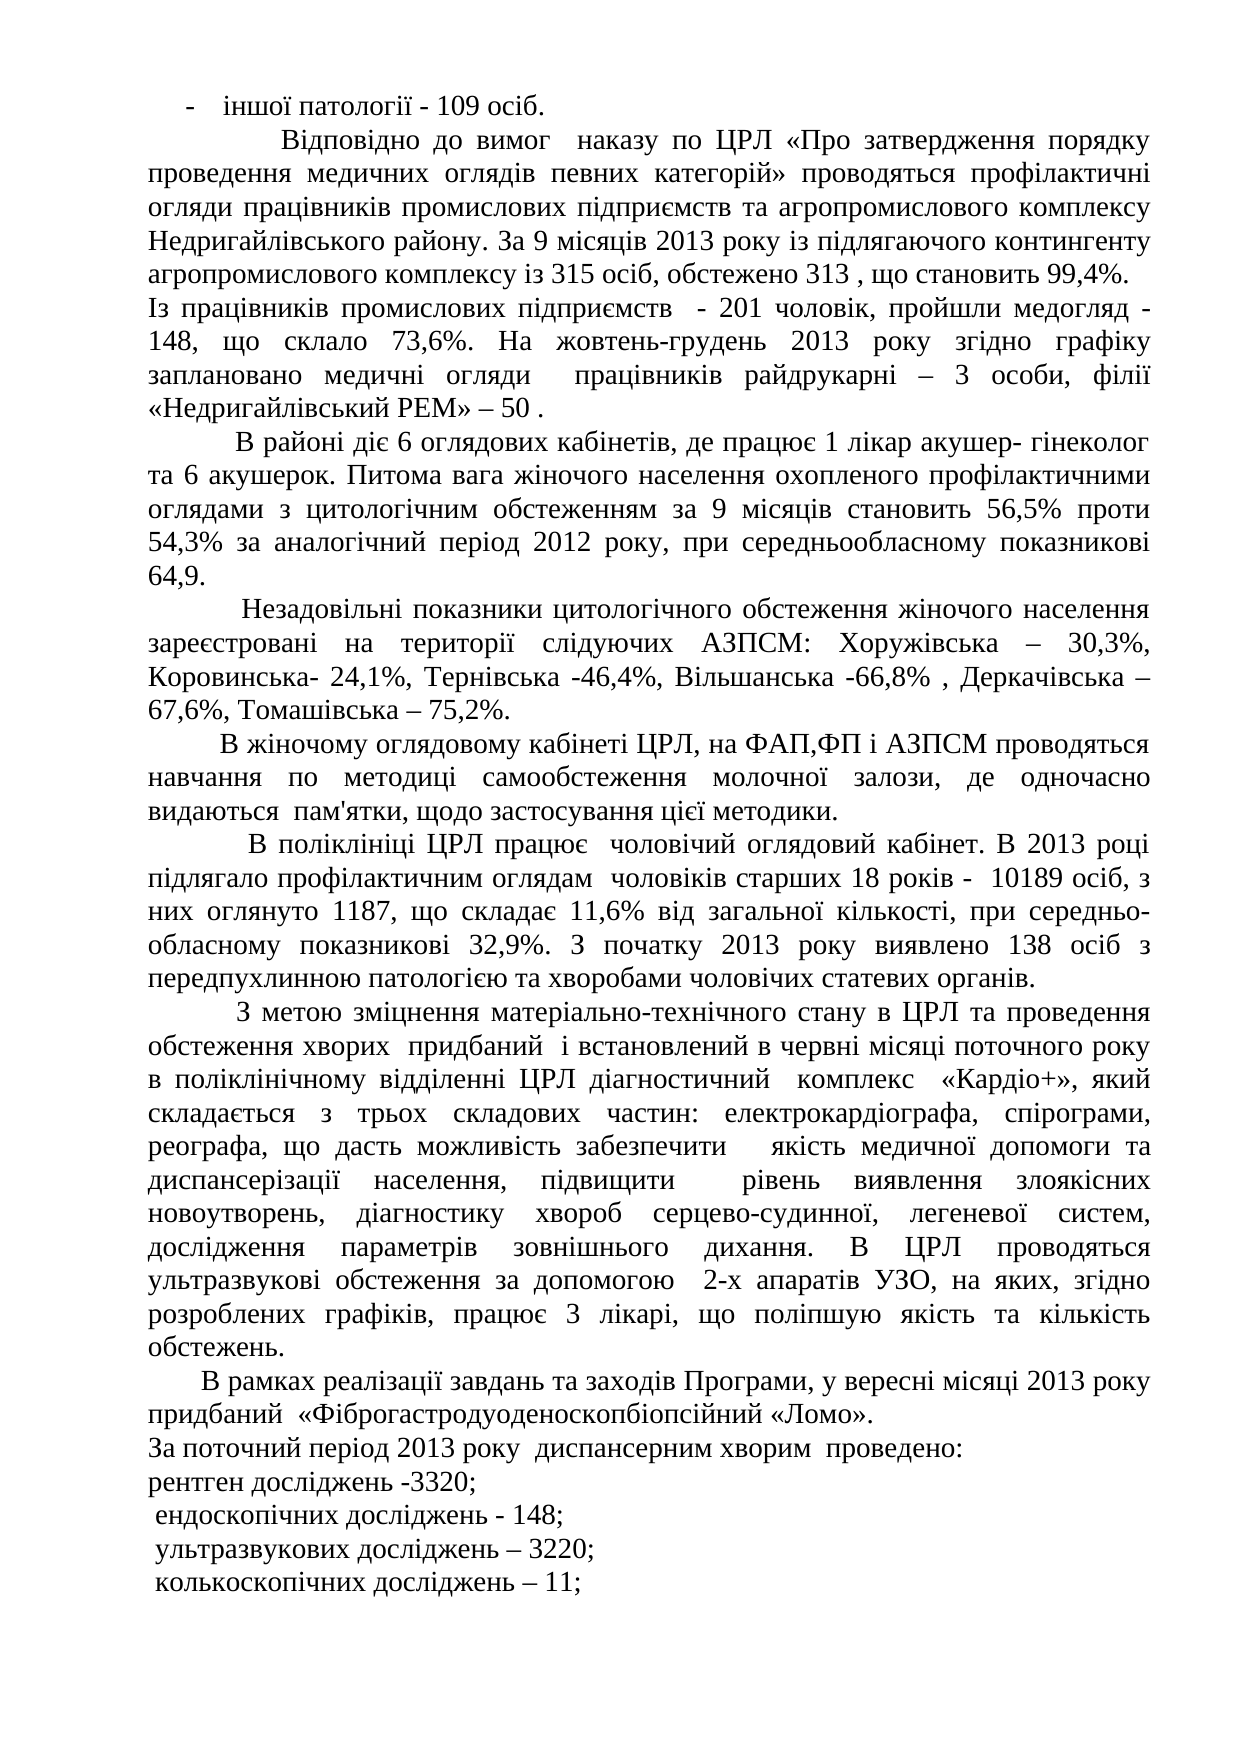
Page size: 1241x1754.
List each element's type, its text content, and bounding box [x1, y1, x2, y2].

text В жіночому оглядовому кабінеті ЦРЛ, на ФАП,ФП і АЗПСМ проводяться навчання по методиці самообстеження молочної залози, де одночасно видаються пам'ятки, щодо застосування цієї методики. [148, 726, 1152, 826]
text В рамках реалізації завдань та заходів Програми, у вересні місяці 2013 року придбаний «Фіброгастродуоденоскопбіопсійний «Ломо». [148, 1363, 1152, 1430]
text колькоскопічних досліджень – 11; [148, 1564, 1152, 1598]
list іншої патології - 109 осіб. [185, 88, 1152, 122]
text ендоскопічних досліджень - 148; [148, 1497, 1152, 1531]
text В районі діє 6 оглядових кабінетів, де працює 1 лікар акушер- гінеколог та 6 акушерок. Питома вага жіночого населення охопленого профілактичними оглядами з цитологічним обстеженням за 9 місяців становить 56,5% проти 54,3% за аналогічний період 2012 року, при середньообласному показникові 64,9. [148, 424, 1152, 592]
text За поточний період 2013 року диспансерним хворим проведено: [148, 1430, 1152, 1464]
text рентген досліджень -3320; [148, 1464, 1152, 1497]
text Відповідно до вимог наказу по ЦРЛ «Про затвердження порядку проведення медичних оглядів певних категорій» проводяться профілактичні огляди працівників промислових підприємств та агропромислового комплексу Недригайлівського району. За 9 місяців 2013 року із підлягаючого контингенту агропромислового комплексу із 315 осіб, обстежено 313 , що становить 99,4%. [148, 122, 1152, 290]
text Незадовільні показники цитологічного обстеження жіночого населення зареєстровані на території слідуючих АЗПСМ: Хоружівська – 30,3%, Коровинська- 24,1%, Тернівська -46,4%, Вільшанська -66,8% , Деркачівська – 67,6%, Томашівська – 75,2%. [148, 592, 1152, 726]
text Із працівників промислових підприємств - 201 чоловік, пройшли медогляд - 148, що склало 73,6%. На жовтень-грудень 2013 року згідно графіку заплановано медичні огляди працівників райдрукарні – 3 особи, філії «Недригайлівський РЕМ» – 50 . [148, 290, 1152, 424]
text В поліклініці ЦРЛ працює чоловічий оглядовий кабінет. В 2013 році підлягало профілактичним оглядам чоловіків старших 18 років - 10189 осіб, з них оглянуто 1187, що складає 11,6% від загальної кількості, при середньо- обласному показникові 32,9%. З початку 2013 року виявлено 138 осіб з передпухлинною патологією та хворобами чоловічих статевих органів. [148, 826, 1152, 994]
text З метою зміцнення матеріально-технічного стану в ЦРЛ та проведення обстеження хворих придбаний і встановлений в червні місяці поточного року в поліклінічному відділенні ЦРЛ діагностичний комплекс «Кардіо+», який складається з трьох складових частин: електрокардіографа, спірограми, реографа, що дасть можливість забезпечити якість медичної допомоги та диспансерізації населення, підвищити рівень виявлення злоякісних новоутворень, діагностику хвороб серцево-судинної, легеневої систем, дослідження параметрів зовнішнього дихання. В ЦРЛ проводяться ультразвукові обстеження за допомогою 2-х апаратів УЗО, на яких, згідно розроблених графіків, працює 3 лікарі, що поліпшую якість та кількість обстежень. [148, 994, 1152, 1363]
text ультразвукових досліджень – 3220; [148, 1531, 1152, 1564]
